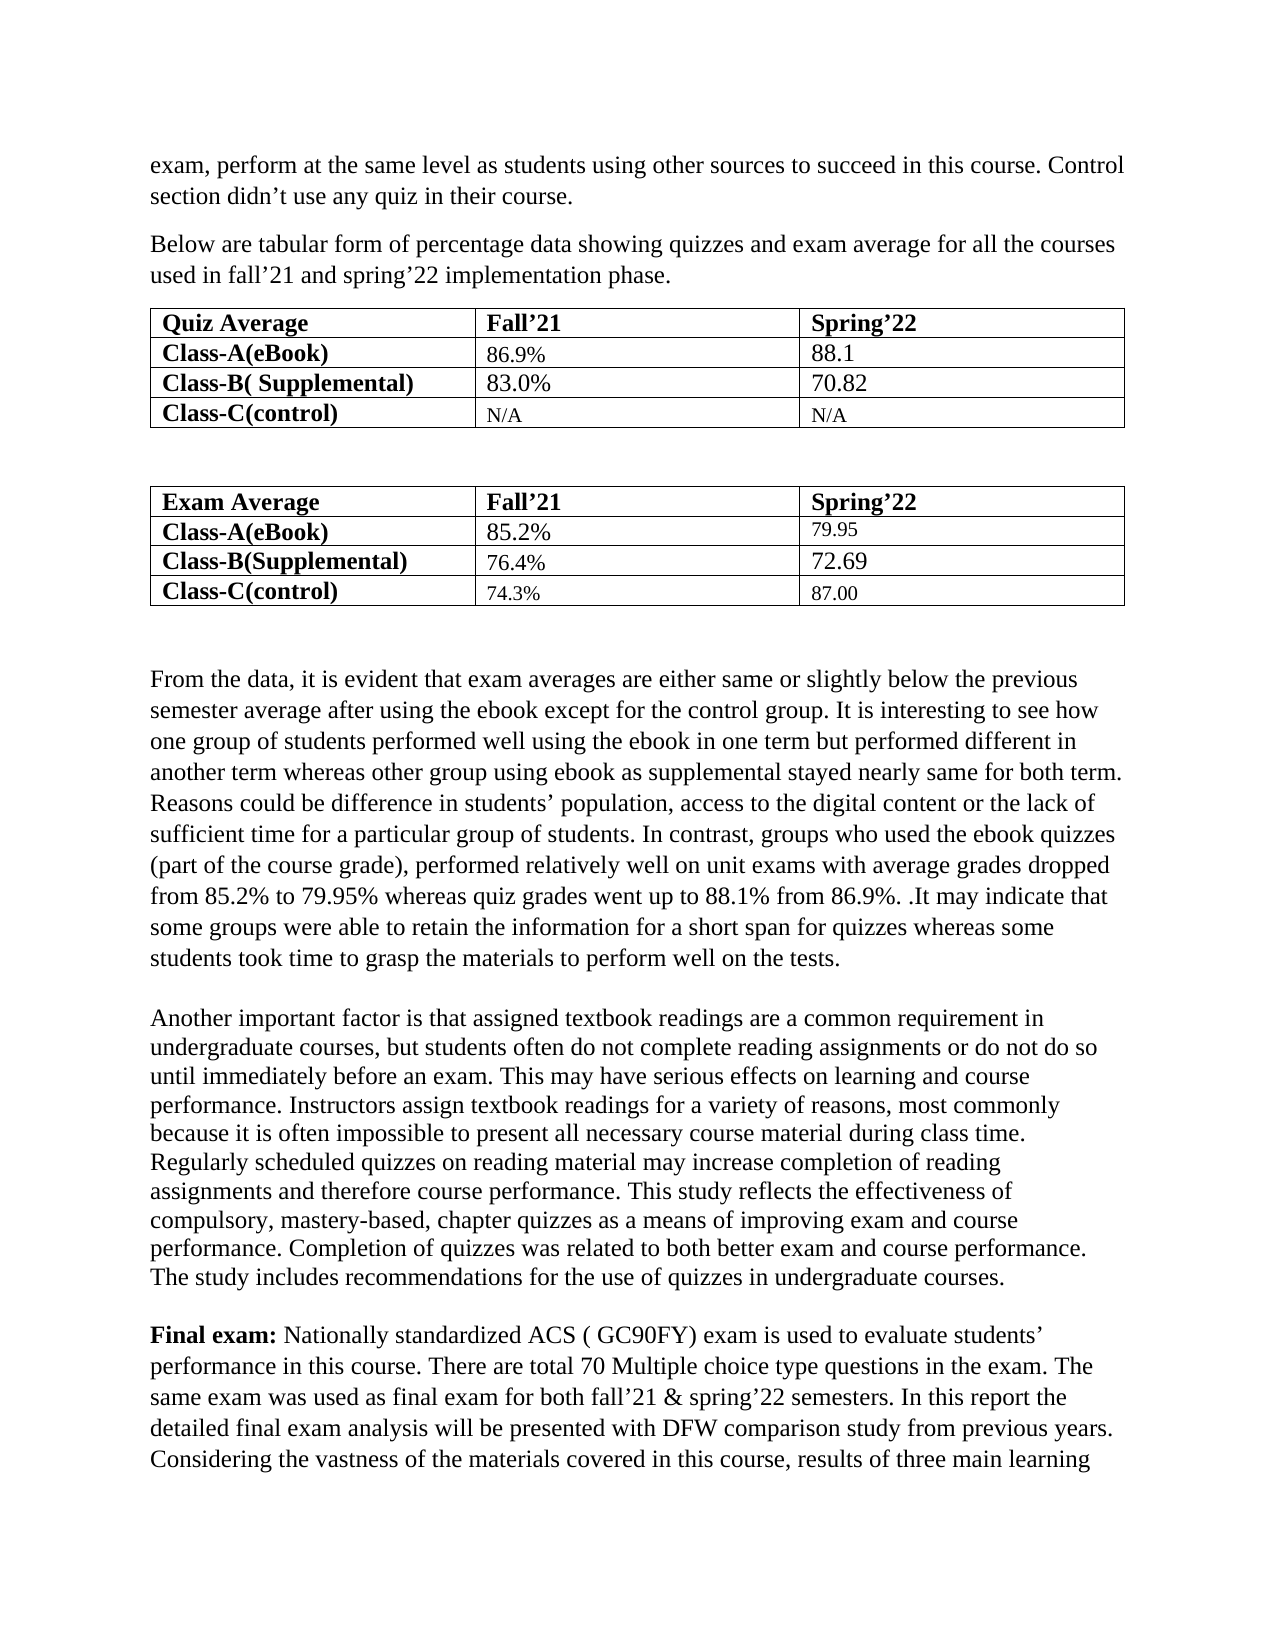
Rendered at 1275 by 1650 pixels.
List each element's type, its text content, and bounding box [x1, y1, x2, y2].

table_header Exam Average [151, 487, 475, 516]
table_cell 70.82 [800, 368, 1124, 397]
table_cell 74.3% [476, 576, 799, 605]
table_cell Class-C(control) [151, 576, 475, 605]
text Another important factor is that assigned textbook readings are a common requirement in undergraduate courses, but students often do not complete reading assignments or do not do so until immediately before an exam. This may have serious effects on learning and course performance. Instructors assign textbook readings for a variety of reasons, most commonly because it is often impossible to present all necessary course material during class time. Regularly scheduled quizzes on reading material may increase completion of reading assignments and therefore course performance. This study reflects the effectiveness of compulsory, mastery-based, chapter quizzes as a means of improving exam and course performance. Completion of quizzes was related to both better exam and course performance. The study includes recommendations for the use of quizzes in undergraduate courses. [150, 1003, 1125, 1291]
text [150, 150, 1125, 210]
table_cell 87.00 [800, 576, 1124, 605]
table_cell 85.2% [476, 517, 799, 545]
table_cell N/A [476, 398, 799, 427]
table_cell 83.0% [476, 368, 799, 397]
table_cell Class-B(Supplemental) [151, 546, 475, 575]
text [150, 1320, 1125, 1473]
table_cell N/A [800, 398, 1124, 427]
table_cell 86.9% [476, 338, 799, 367]
table_cell 72.69 [800, 546, 1124, 575]
table_header Spring’22 [800, 487, 1124, 516]
table_cell Class-A(eBook) [151, 338, 475, 367]
table_cell 88.1 [800, 338, 1124, 367]
table_cell Class-A(eBook) [151, 517, 475, 545]
table_cell Class-B( Supplemental) [151, 368, 475, 397]
text Below are tabular form of percentage data showing quizzes and exam average for all the courses used in fall’21 and spring’22 implementation phase. [150, 229, 1125, 288]
table_cell Class-C(control) [151, 398, 475, 427]
table_header Fall’21 [476, 487, 799, 516]
table_header Spring’22 [800, 309, 1124, 337]
table_cell 76.4% [476, 546, 799, 575]
table_header Fall’21 [476, 309, 799, 337]
table_cell 79.95 [800, 517, 1124, 545]
text From the data, it is evident that exam averages are either same or slightly below the previous semester average after using the ebook except for the control group. It is interesting to see how one group of students performed well using the ebook in one term but performed different in another term whereas other group using ebook as supplemental stayed nearly same for both term. Reasons could be difference in students’ population, access to the digital content or the lack of sufficient time for a particular group of students. In contrast, groups who used the ebook quizzes (part of the course grade), performed relatively well on unit exams with average grades dropped from 85.2% to 79.95% whereas quiz grades went up to 88.1% from 86.9%. .It may indicate that some groups were able to retain the information for a short span for quizzes whereas some students took time to grasp the materials to perform well on the tests. [150, 664, 1125, 972]
table_header Quiz Average [151, 309, 475, 337]
